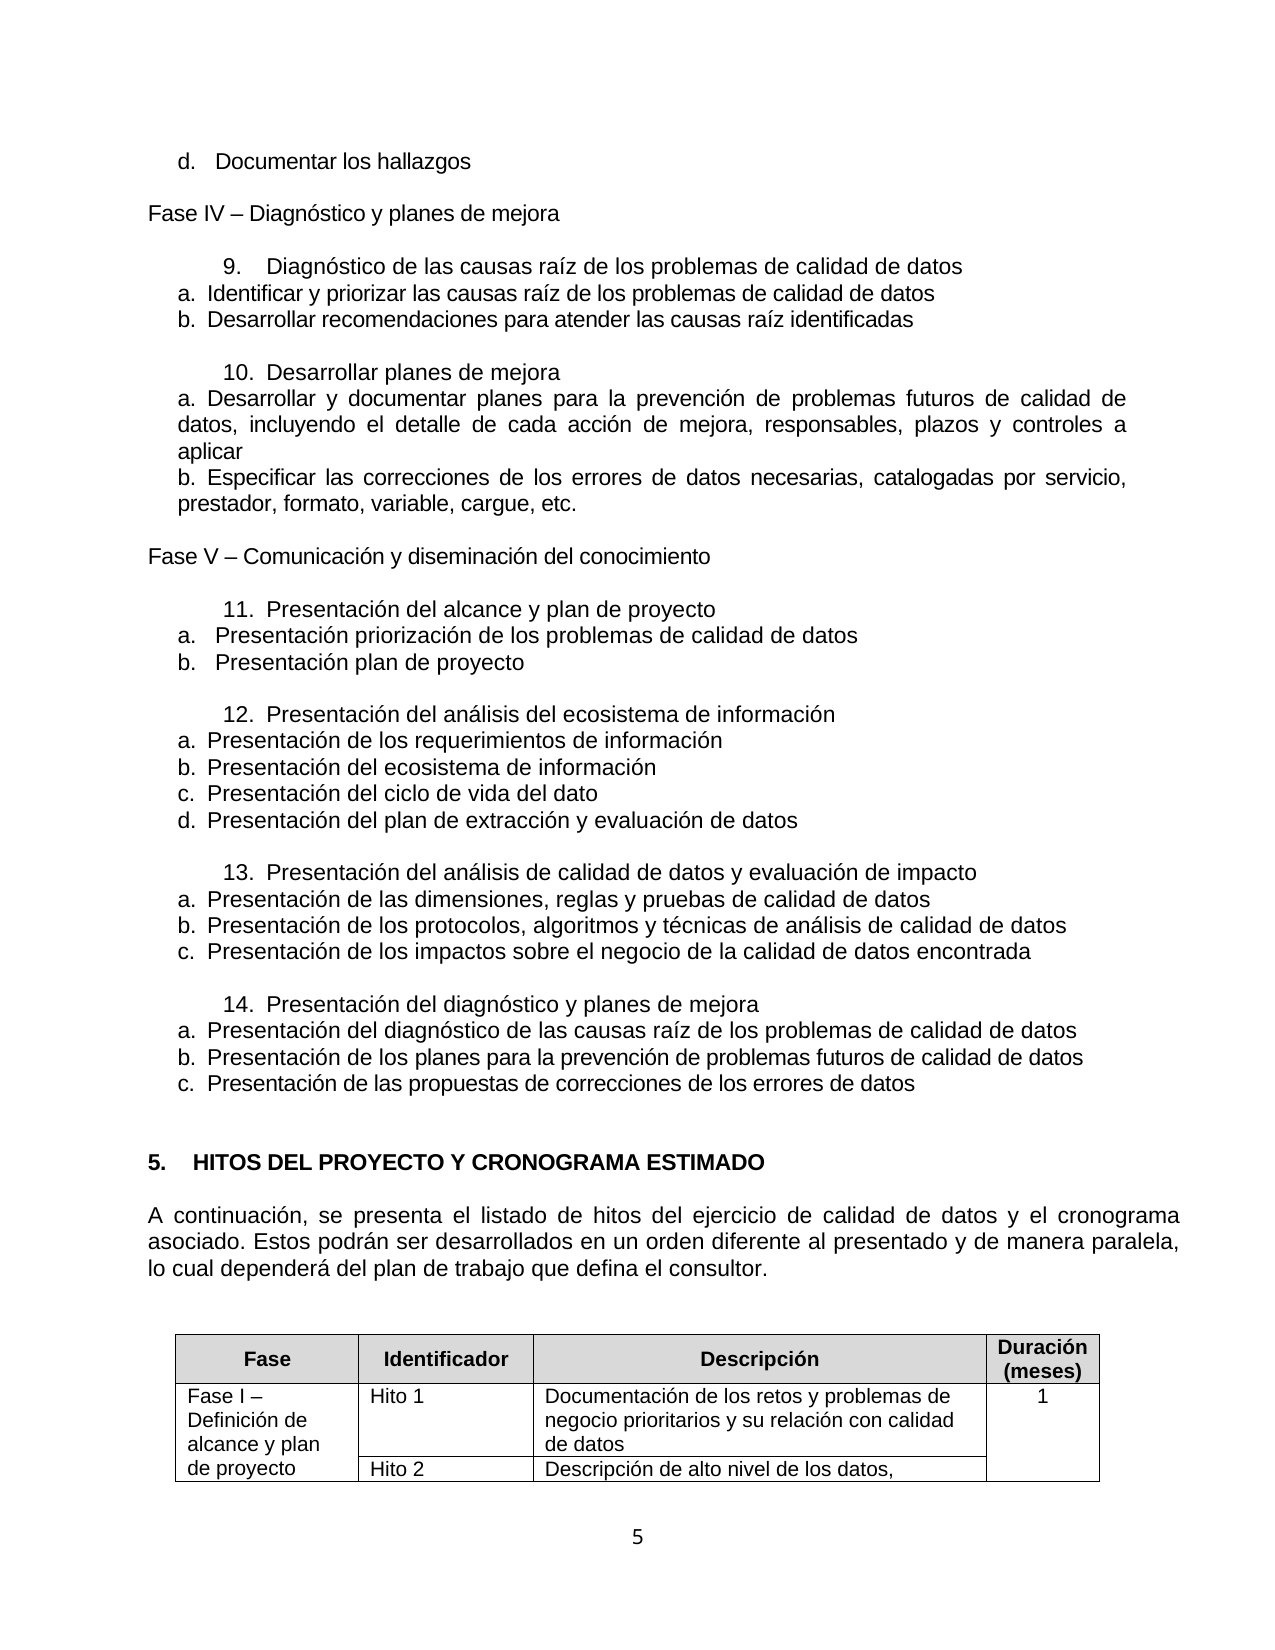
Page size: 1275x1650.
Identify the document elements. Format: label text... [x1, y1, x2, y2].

table_header Fase [176, 1335, 358, 1383]
list Documentar los hallazgos [177, 148, 1127, 174]
list Presentación de los protocolos, algoritmos y técnicas de análisis de calidad de datos [177, 912, 1138, 938]
text A continuación, se presenta el listado de hitos del ejercicio de calidad de datos y el cronograma asociado. Estos podrán ser desarrollados en un orden diferente al presentado y de manera paralela, lo cual dependerá del plan de trabajo que defina el consultor. [148, 1254, 1181, 1281]
list Identificar y priorizar las causas raíz de los problemas de calidad de datos [177, 279, 1127, 306]
list Desarrollar recomendaciones para atender las causas raíz identificadas [177, 306, 1127, 332]
list Presentación del análisis de calidad de datos y evaluación de impacto [223, 859, 1138, 886]
table_header Duración (meses) [987, 1335, 1099, 1383]
list Presentación del diagnóstico de las causas raíz de los problemas de calidad de datos [177, 1017, 1138, 1044]
list Presentación priorización de los problemas de calidad de datos [177, 622, 1138, 648]
list Desarrollar planes de mejora [223, 358, 1138, 385]
list Presentación de los requerimientos de información [177, 727, 1138, 754]
list Presentación del ciclo de vida del dato [177, 780, 1138, 807]
list Especificar las correcciones de los errores de datos necesarias, catalogadas por servicio, prestador, formato, variable, cargue, etc. [177, 464, 1127, 517]
text Fase V – Comunicación y diseminación del conocimiento [148, 543, 1127, 569]
list HITOS DEL PROYECTO Y CRONOGRAMA ESTIMADO [148, 1149, 1127, 1176]
list Presentación del plan de extracción y evaluación de datos [177, 807, 1138, 833]
text Fase IV – Diagnóstico y planes de mejora [148, 200, 1127, 227]
list Presentación del análisis del ecosistema de información [223, 701, 1138, 727]
list Presentación de los impactos sobre el negocio de la calidad de datos encontrada [177, 938, 1138, 965]
table_cell Hito 2 [359, 1457, 533, 1481]
list Presentación de las dimensiones, reglas y pruebas de calidad de datos [177, 886, 1138, 912]
list Presentación de los planes para la prevención de problemas futuros de calidad de datos [177, 1044, 1138, 1070]
table_cell Hito 1 [359, 1384, 533, 1456]
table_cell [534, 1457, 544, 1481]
table_cell Documentación de los retos y problemas de negocio prioritarios y su relación con calidad de datos [534, 1384, 986, 1456]
list Presentación del diagnóstico y planes de mejora [223, 991, 1138, 1017]
list Desarrollar y documentar planes para la prevención de problemas futuros de calidad de datos, incluyendo el detalle de cada acción de mejora, responsables, plazos y controles a aplicar [177, 385, 1127, 464]
list Presentación de las propuestas de correcciones de los errores de datos [177, 1070, 1138, 1096]
list Diagnóstico de las causas raíz de los problemas de calidad de datos [223, 253, 1138, 279]
table_cell Fase I – Definición de alcance y plan de proyecto [176, 1384, 358, 1481]
table_cell 1 [987, 1384, 1099, 1481]
table_header Identificador [359, 1335, 533, 1383]
list Presentación plan de proyecto [177, 648, 1138, 675]
list Presentación del ecosistema de información [177, 754, 1138, 780]
table_header Descripción [534, 1335, 986, 1383]
list Presentación del alcance y plan de proyecto [223, 596, 1138, 622]
